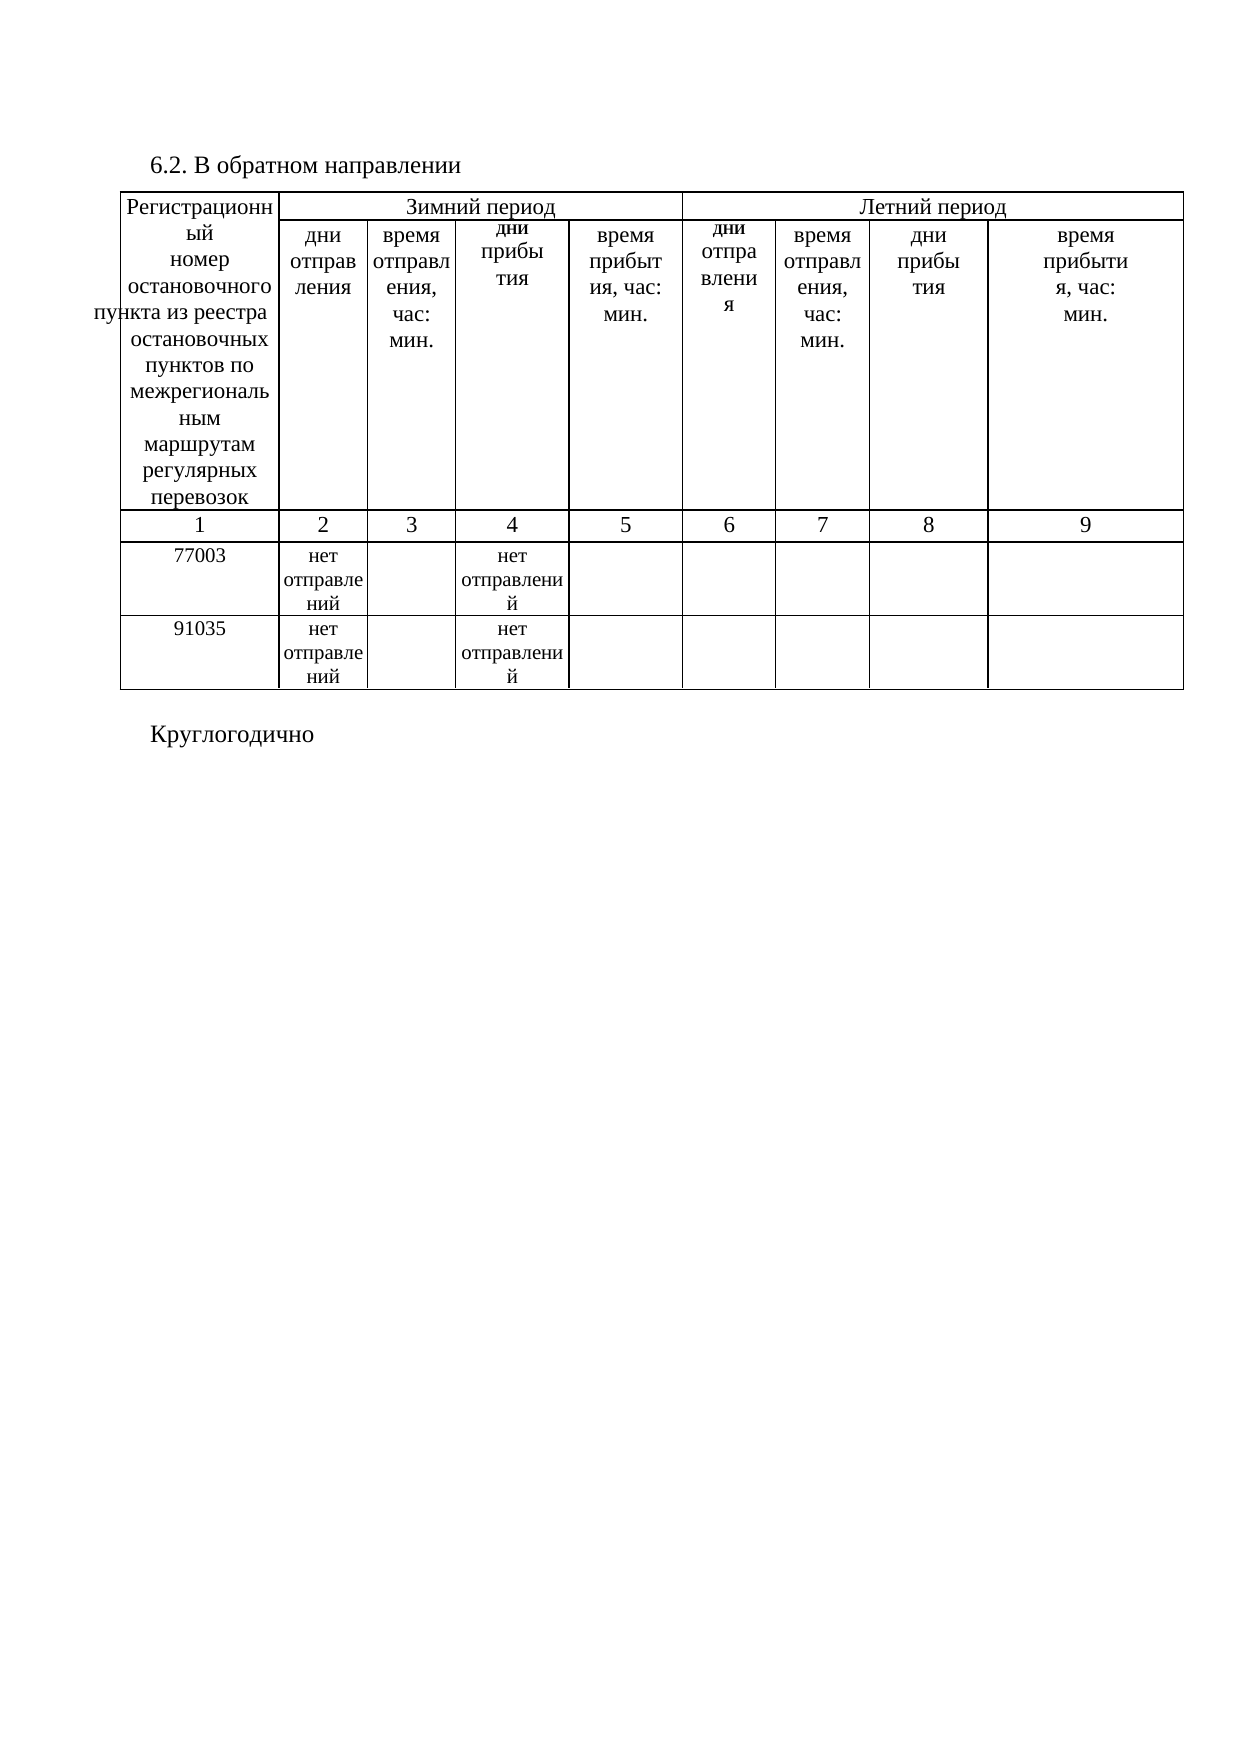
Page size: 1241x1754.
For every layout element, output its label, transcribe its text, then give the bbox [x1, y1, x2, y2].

table_cell [368, 616, 455, 688]
table_cell [570, 616, 682, 688]
table_cell [368, 543, 455, 615]
table_cell 5 [570, 511, 682, 541]
table_cell нет отправлений [456, 616, 568, 688]
table_cell 9 [989, 511, 1183, 541]
table_cell [870, 616, 987, 688]
text Круглогодично [150, 719, 1090, 747]
table_cell ДНИ отпра влени я [683, 221, 775, 509]
table_cell [683, 616, 775, 688]
table_cell 6 [683, 511, 775, 541]
table_cell [870, 543, 987, 615]
table_cell 4 [456, 511, 568, 541]
table_cell [989, 616, 1183, 688]
table_header Зимний период [280, 193, 682, 219]
table_cell [776, 616, 869, 688]
table_cell 1 [121, 511, 278, 541]
table_cell 3 [368, 511, 455, 541]
table_cell 8 [870, 511, 987, 541]
table_cell [989, 543, 1183, 615]
table_header Регистрационный номер остановочного пункта из реестра остановочных пунктов по межрегиональным маршрутам регулярных перевозок [121, 193, 278, 509]
table_cell 7 [776, 511, 869, 541]
table_cell 91035 [121, 616, 278, 688]
table_cell время прибыт ия, час: мин. [570, 221, 682, 509]
table_cell нет отправлений [456, 543, 568, 615]
table_cell ДНИ прибы тия [456, 221, 568, 509]
table_cell время отправл ения, час: мин. [368, 221, 455, 509]
table_cell 77003 [121, 543, 278, 615]
table_cell 2 [280, 511, 367, 541]
table_cell время прибыти я, час: мин. [989, 221, 1183, 509]
table_cell [776, 543, 869, 615]
table_cell дни отправ ления [280, 221, 367, 509]
table_cell [570, 543, 682, 615]
table_cell время отправл ения, час: мин. [776, 221, 869, 509]
table_cell нет отправлений [280, 616, 367, 688]
table_header Летний период [683, 193, 1183, 219]
table_cell дни прибы тия [870, 221, 987, 509]
table_cell [683, 543, 775, 615]
text 6.2. В обратном направлении [150, 150, 1090, 179]
table_cell нет отправлений [280, 543, 367, 615]
